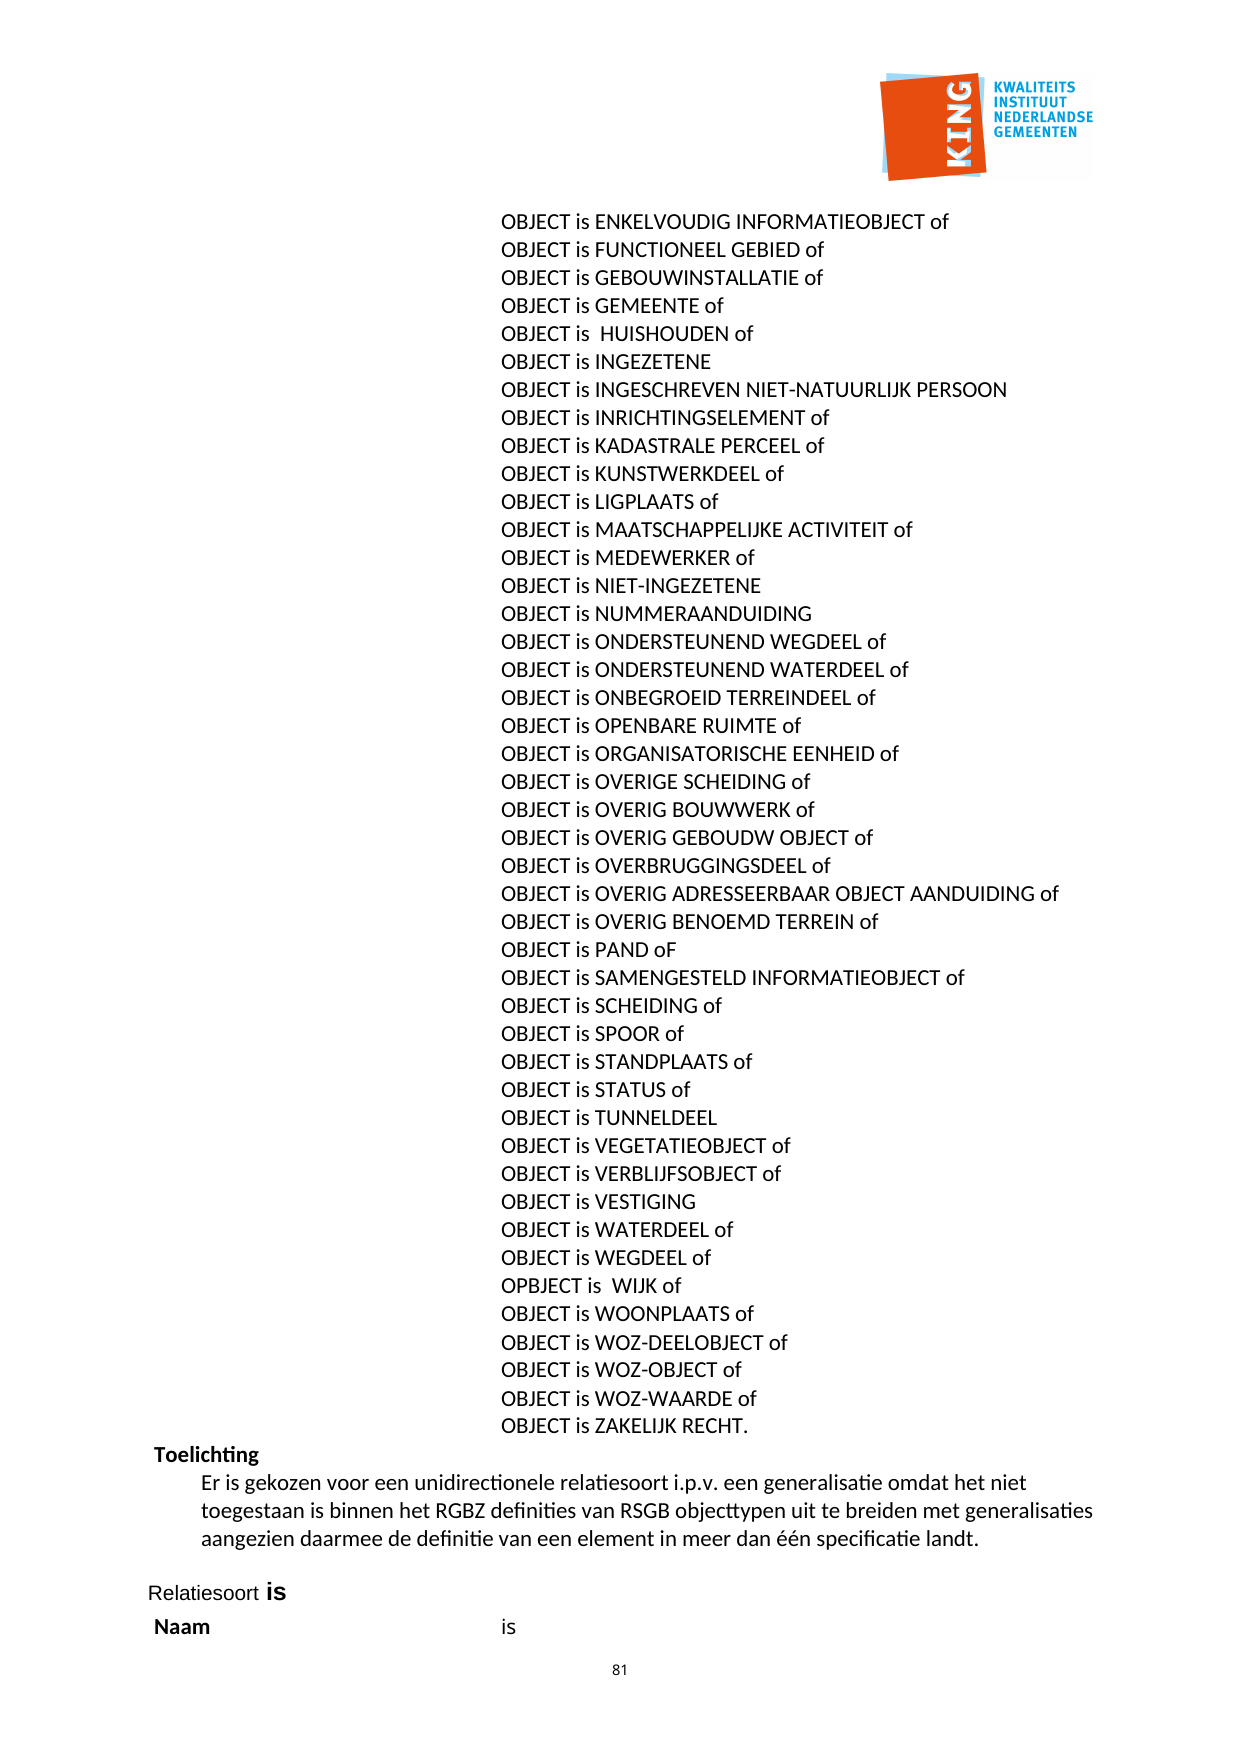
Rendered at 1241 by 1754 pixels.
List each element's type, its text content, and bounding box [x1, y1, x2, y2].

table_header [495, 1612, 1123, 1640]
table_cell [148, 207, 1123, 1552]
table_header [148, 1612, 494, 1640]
picture [880, 73, 1093, 181]
text Relatiesoort is [148, 1577, 1092, 1606]
